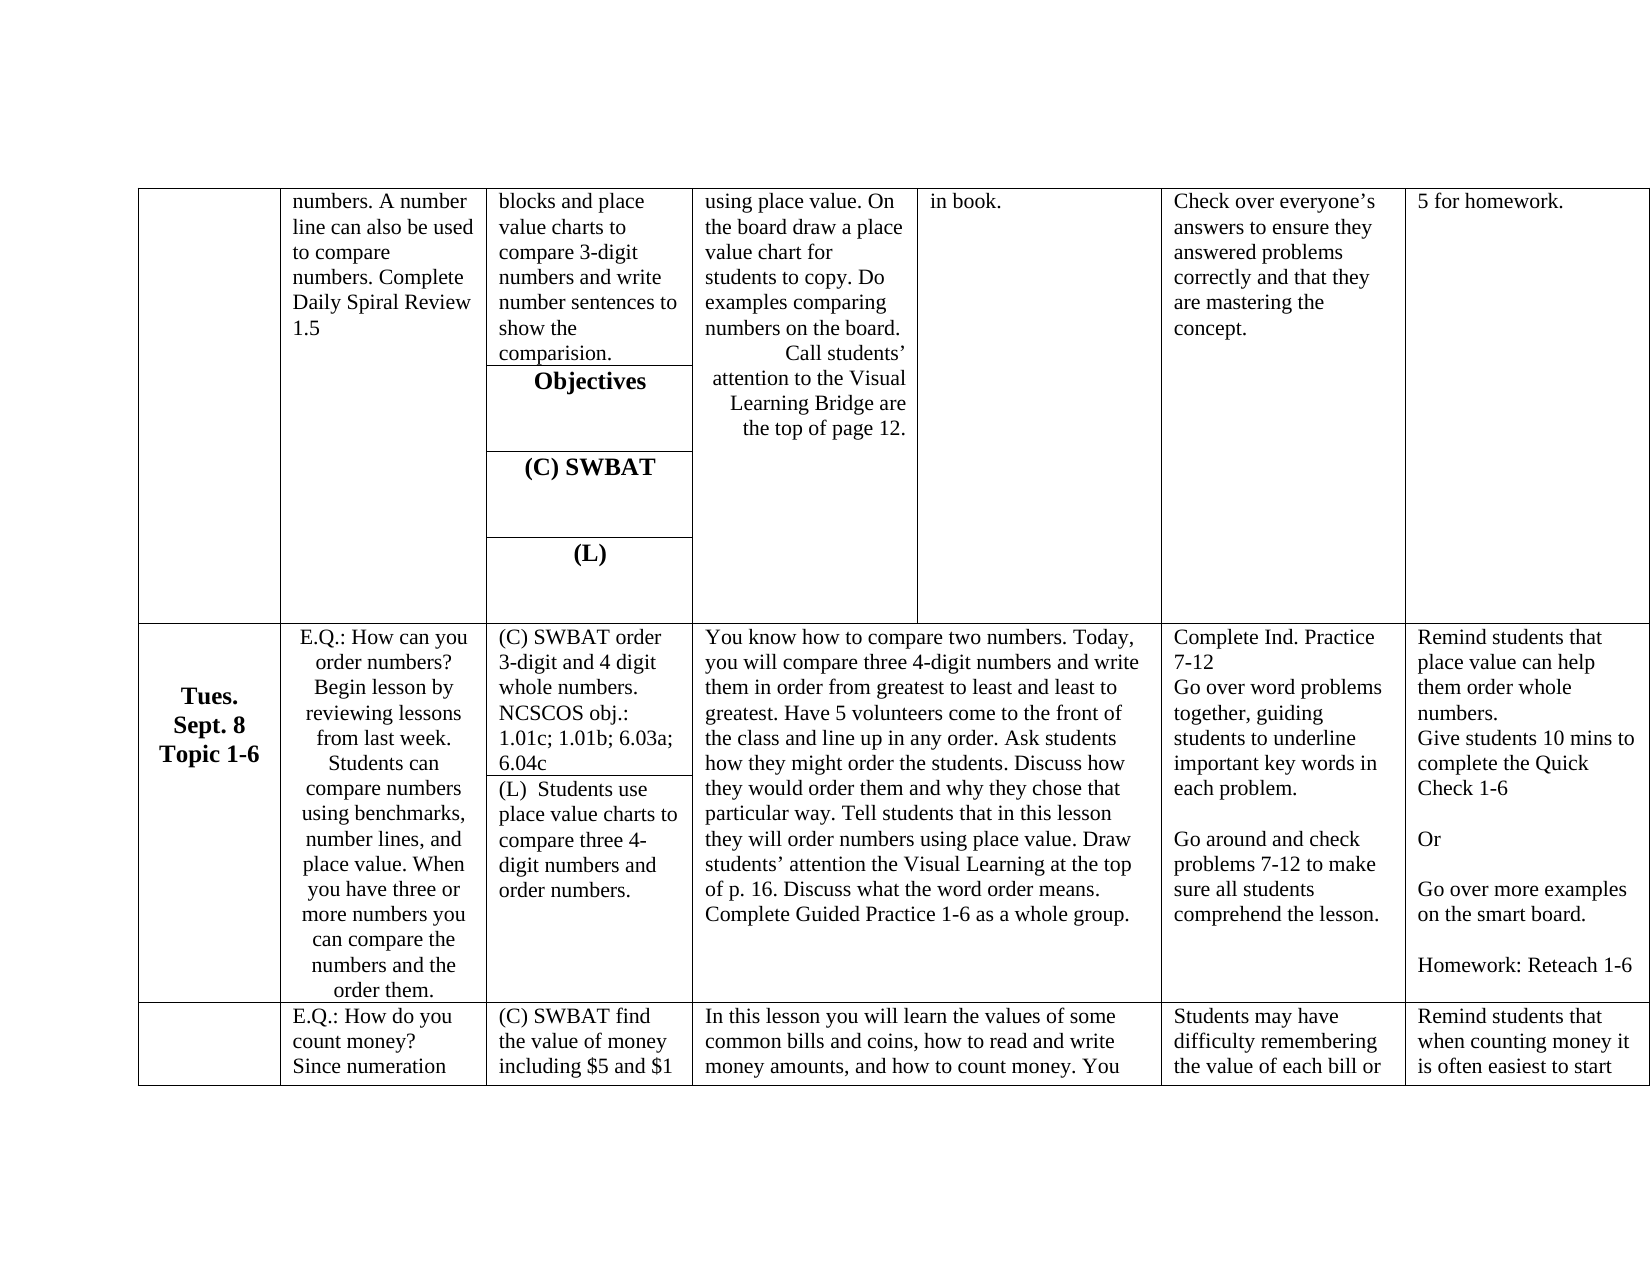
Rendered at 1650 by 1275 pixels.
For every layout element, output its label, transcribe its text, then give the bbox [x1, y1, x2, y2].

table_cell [487, 1003, 692, 1084]
table_cell E.Q.: How can you order numbers? Begin lesson by reviewing lessons from last week. Students can compare numbers using benchmarks, number lines, and place value. When you have three or more numbers you can compare the numbers and the order them. [281, 624, 486, 1002]
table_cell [693, 1003, 1161, 1084]
table_cell (L) [487, 538, 692, 623]
table_cell Objectives [487, 366, 692, 451]
table_cell (L) Students use place value charts to compare three 4-digit numbers and order numbers. [487, 776, 692, 1002]
table_cell (C) SWBAT order 3-digit and 4 digit whole numbers. NCSCOS obj.: 1.01c; 1.01b; 6.03a; 6.04c [487, 624, 692, 775]
table_cell Complete Ind. Practice 7-12 Go over word problems together, guiding students to underline important key words in each problem. Go around and check problems 7-12 to make sure all students comprehend the lesson. [1162, 624, 1405, 1002]
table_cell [1406, 1003, 1649, 1084]
table_cell You know how to compare two numbers. Today, you will compare three 4-digit numbers and write them in order from greatest to least and least to greatest. Have 5 volunteers come to the front of the class and line up in any order. Ask students how they might order the students. Discuss how they would order them and why they chose that particular way. Tell students that in this lesson they will order numbers using place value. Draw students’ attention the Visual Learning at the top of p. 16. Discuss what the word order means. Complete Guided Practice 1-6 as a whole group. [693, 624, 1161, 1002]
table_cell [139, 1003, 280, 1084]
table_cell (C) SWBAT [487, 452, 692, 537]
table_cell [1162, 1003, 1405, 1084]
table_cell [281, 1003, 486, 1084]
table_cell Tues. Sept. 8 Topic 1-6 [139, 624, 280, 1002]
table_cell Remind students that place value can help them order whole numbers. Give students 10 mins to complete the Quick Check 1-6 Or Go over more examples on the smart board. Homework: Reteach 1-6 [1406, 624, 1649, 1002]
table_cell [487, 189, 692, 365]
